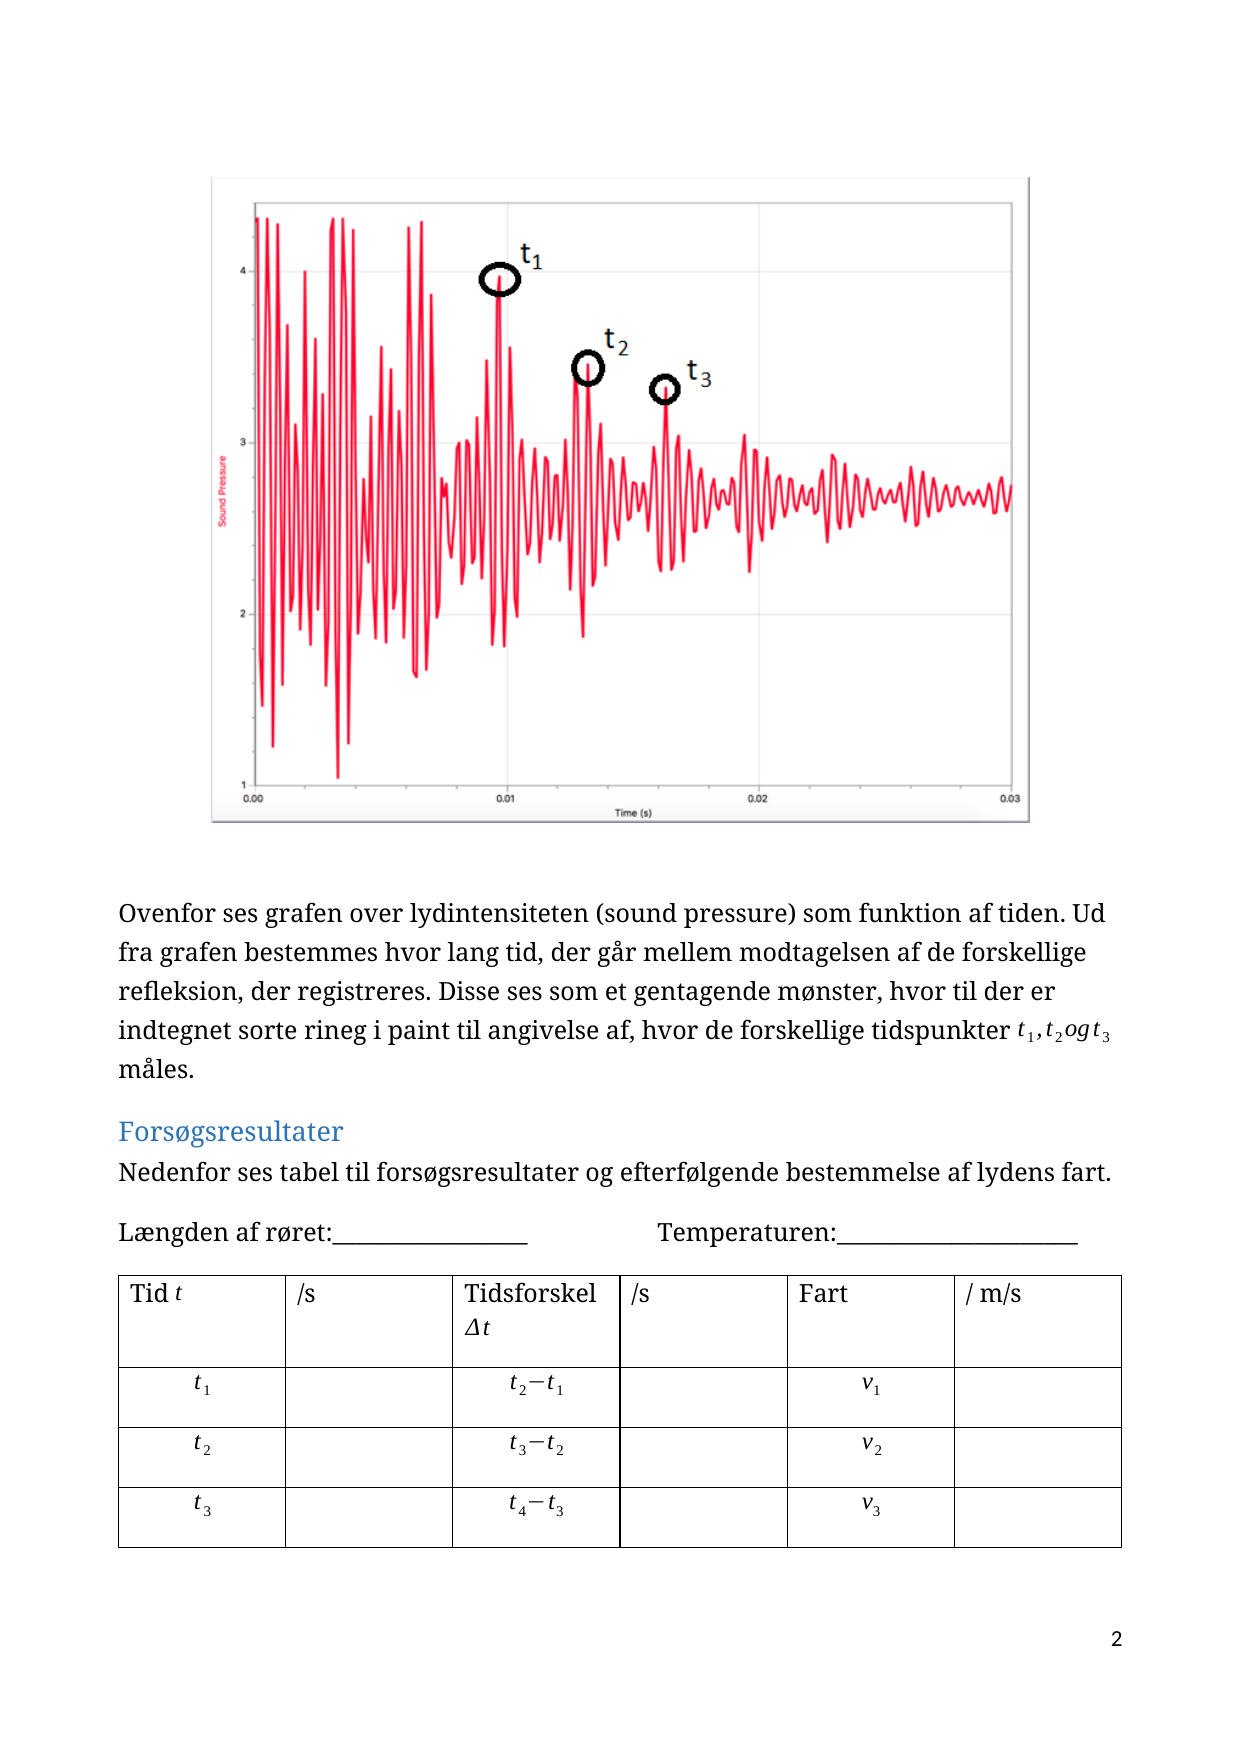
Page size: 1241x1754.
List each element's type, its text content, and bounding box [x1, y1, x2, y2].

table_cell [955, 1368, 1121, 1427]
table_cell [119, 1428, 285, 1487]
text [118, 1214, 1122, 1249]
table_cell [286, 1488, 452, 1547]
table_header Tid [119, 1276, 285, 1367]
table_cell [453, 1488, 619, 1547]
table_header /s [621, 1276, 787, 1367]
table_cell [119, 1368, 285, 1427]
table_cell [955, 1428, 1121, 1487]
table_header Fart [788, 1276, 954, 1367]
table_header Tidsforskel [453, 1276, 619, 1367]
table_cell [286, 1428, 452, 1487]
table_cell [119, 1488, 285, 1547]
subtitle Forsøgsresultater [118, 1112, 1122, 1149]
table_cell [453, 1368, 619, 1427]
table_cell [286, 1368, 452, 1427]
text Ovenfor ses grafen over lydintensiteten (sound pressure) som funktion af tiden. Ud fra grafen bestemmes hvor lang tid, der går mellem modtagelsen af de forskellige refleksion, der registreres. Disse ses som et gentagende mønster, hvor til der er indtegnet sorte rineg i paint til angivelse af, hvor de forskellige tidspunkter måles. [118, 831, 1122, 1086]
table_header / m/s [955, 1276, 1121, 1367]
table_cell [453, 1428, 619, 1487]
table_cell [955, 1488, 1121, 1547]
table_cell [788, 1488, 954, 1547]
table_cell [621, 1368, 787, 1427]
table_cell [621, 1488, 787, 1547]
table_cell [788, 1368, 954, 1427]
picture [211, 177, 1030, 823]
table_cell [788, 1428, 954, 1487]
table_header /s [286, 1276, 452, 1367]
text Nedenfor ses tabel til forsøgsresultater og efterfølgende bestemmelse af lydens fart. [118, 1154, 1122, 1189]
table_cell [621, 1428, 787, 1487]
